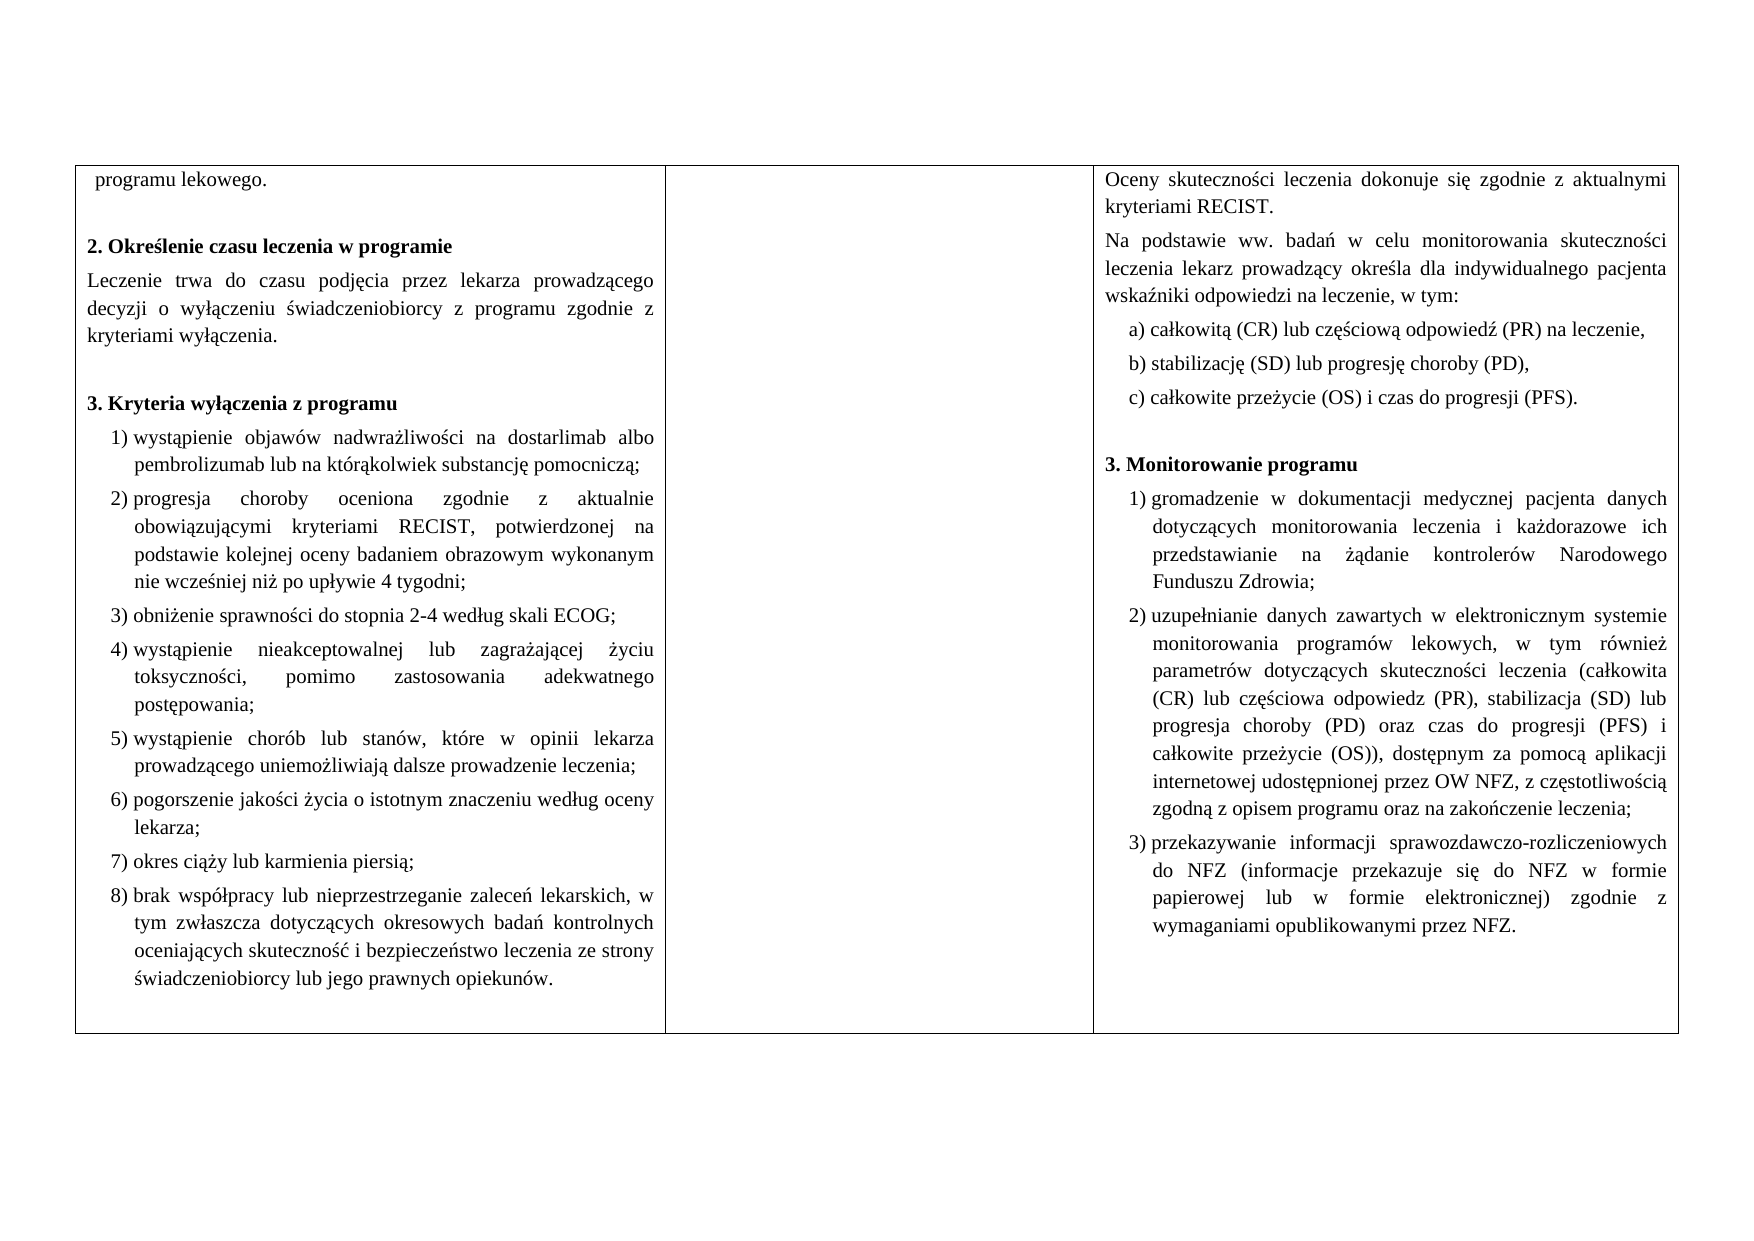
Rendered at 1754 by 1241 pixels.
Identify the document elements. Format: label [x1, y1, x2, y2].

table_cell [76, 166, 665, 1033]
table_cell [1094, 166, 1678, 1033]
table_cell [666, 166, 1093, 1033]
